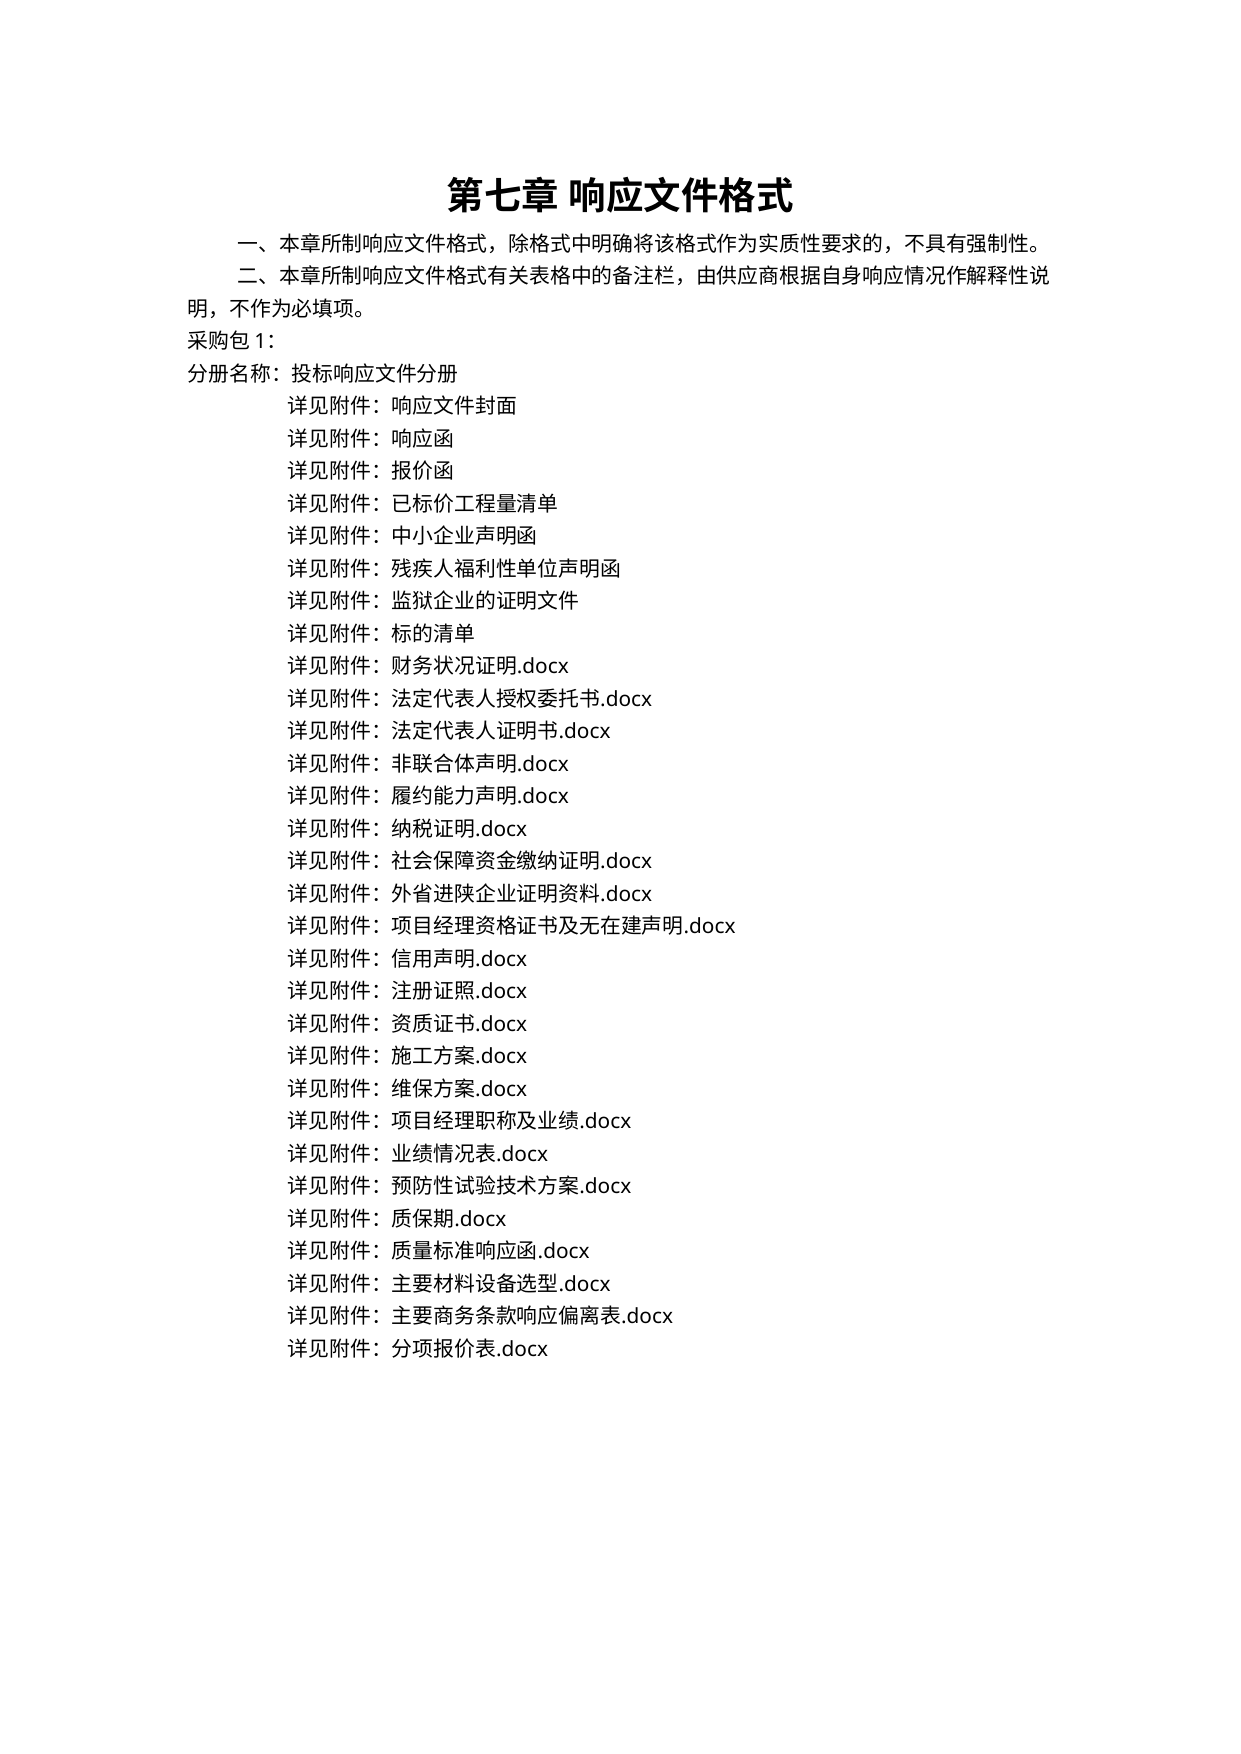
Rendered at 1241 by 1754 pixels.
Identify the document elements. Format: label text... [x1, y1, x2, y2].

text 采购包1： [187, 324, 1053, 357]
text 详见附件：非联合体声明.docx [187, 747, 1053, 779]
text 详见附件：主要材料设备选型.docx [187, 1267, 1053, 1299]
text 详见附件：质量标准响应函.docx [187, 1234, 1053, 1267]
text 详见附件：项目经理资格证书及无在建声明.docx [187, 909, 1053, 942]
text 详见附件：信用声明.docx [187, 942, 1053, 974]
text 详见附件：残疾人福利性单位声明函 [187, 552, 1053, 584]
text 详见附件：响应函 [187, 422, 1053, 454]
text 详见附件：项目经理职称及业绩.docx [187, 1104, 1053, 1137]
text 详见附件：社会保障资金缴纳证明.docx [187, 844, 1053, 877]
text 详见附件：主要商务条款响应偏离表.docx [187, 1299, 1053, 1332]
text 详见附件：分项报价表.docx [187, 1332, 1053, 1364]
text 详见附件：资质证书.docx [187, 1007, 1053, 1039]
text 一、本章所制响应文件格式，除格式中明确将该格式作为实质性要求的，不具有强制性。 [187, 227, 1053, 259]
text 详见附件：标的清单 [187, 617, 1053, 649]
text 详见附件：法定代表人授权委托书.docx [187, 682, 1053, 714]
text 二、本章所制响应文件格式有关表格中的备注栏，由供应商根据自身响应情况作解释性说明，不作为必填项。 [187, 259, 1053, 324]
text 详见附件：财务状况证明.docx [187, 649, 1053, 682]
text 详见附件：响应文件封面 [187, 389, 1053, 422]
text 详见附件：维保方案.docx [187, 1072, 1053, 1104]
text 详见附件：履约能力声明.docx [187, 779, 1053, 812]
text 详见附件：报价函 [187, 454, 1053, 487]
text 详见附件：施工方案.docx [187, 1039, 1053, 1072]
text 详见附件：外省进陕企业证明资料.docx [187, 877, 1053, 909]
text 详见附件：已标价工程量清单 [187, 487, 1053, 519]
text 详见附件：法定代表人证明书.docx [187, 714, 1053, 747]
text 详见附件：业绩情况表.docx [187, 1137, 1053, 1169]
text 分册名称：投标响应文件分册 [187, 357, 1053, 389]
text 详见附件：预防性试验技术方案.docx [187, 1169, 1053, 1202]
text 详见附件：纳税证明.docx [187, 812, 1053, 844]
text 详见附件：监狱企业的证明文件 [187, 584, 1053, 617]
text 详见附件：中小企业声明函 [187, 519, 1053, 552]
text 详见附件：注册证照.docx [187, 974, 1053, 1007]
text 第七章 响应文件格式 [187, 162, 1053, 227]
text 详见附件：质保期.docx [187, 1202, 1053, 1234]
